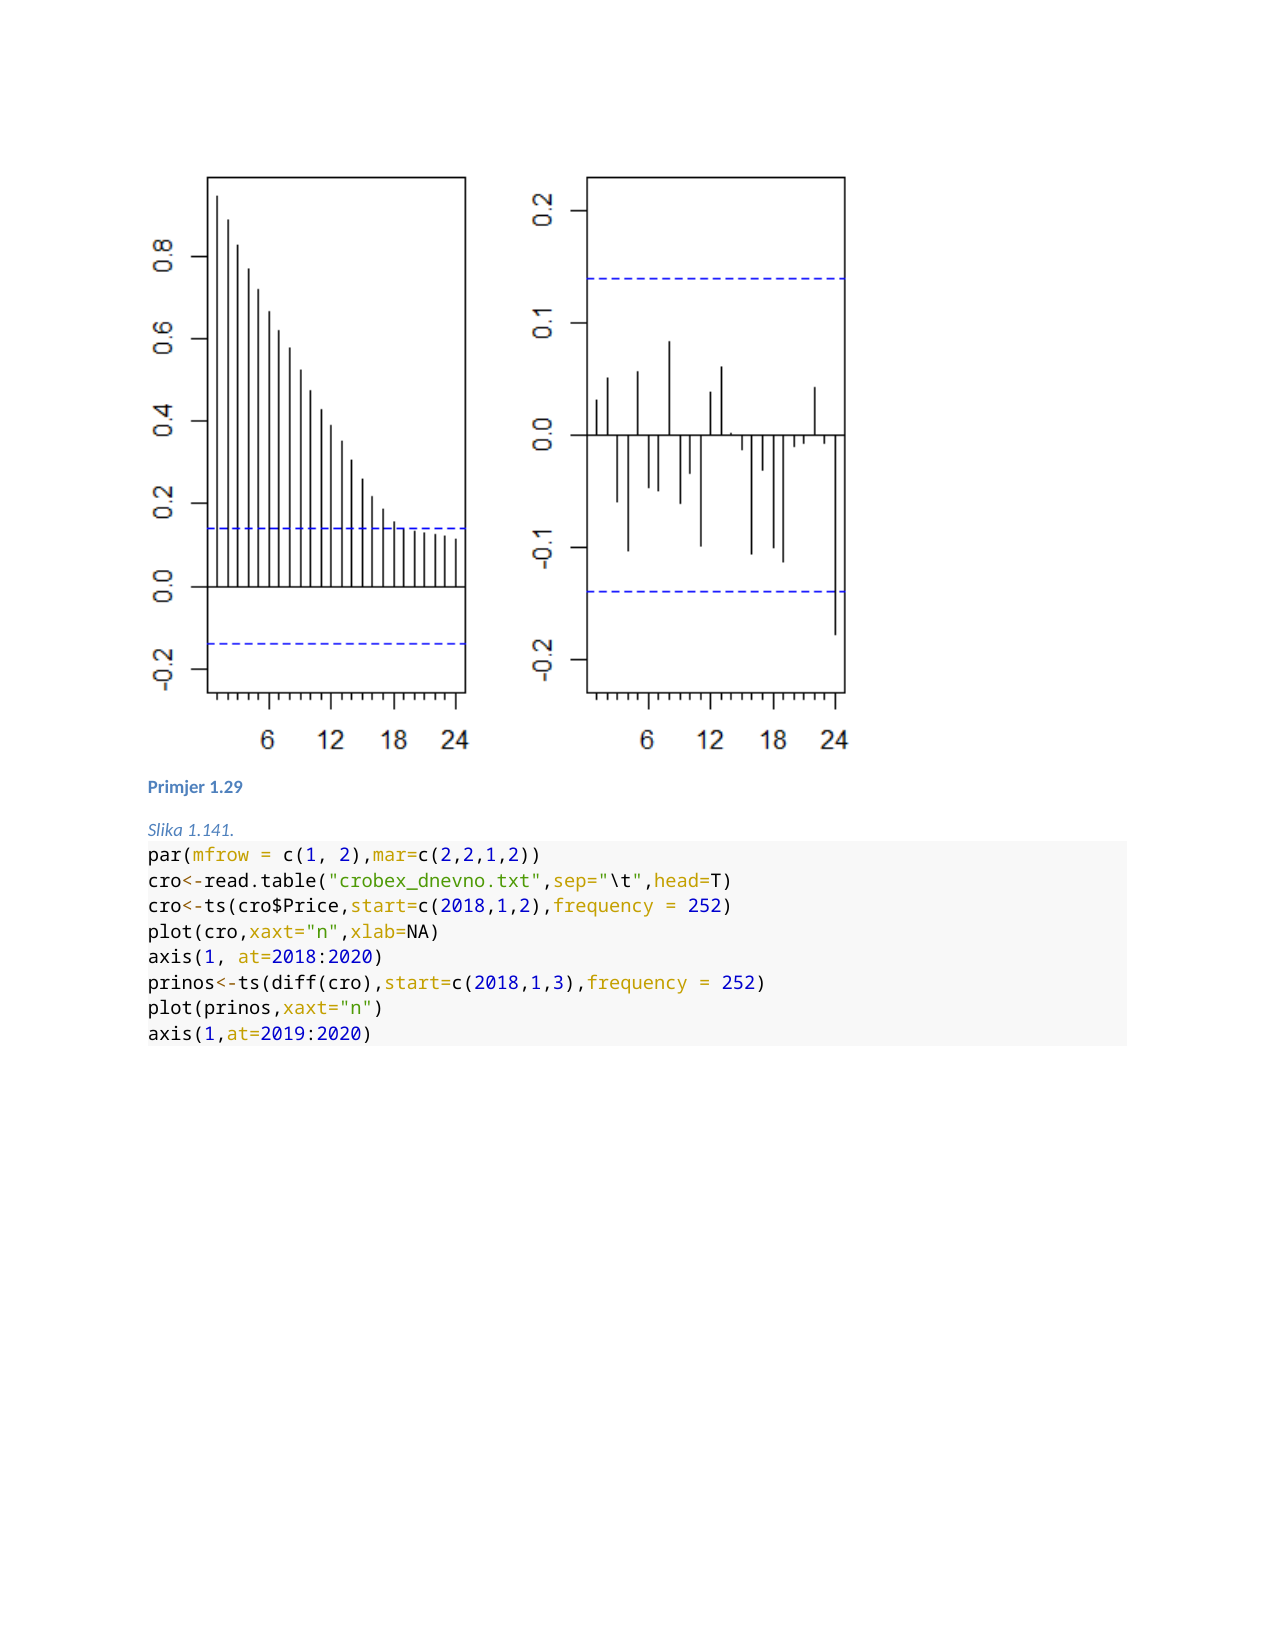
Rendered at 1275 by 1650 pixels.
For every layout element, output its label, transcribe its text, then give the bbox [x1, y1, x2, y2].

subtitle Slika 1.141. [148, 818, 1127, 841]
picture [147, 147, 906, 754]
subtitle Primjer 1.29 [148, 775, 1127, 798]
text par(mfrow = c(1, 2),mar=c(2,2,1,2)) cro<-read.table("crobex_dnevno.txt",sep="\t",head=T) cro<-ts(cro$Price,start=c(2018,1,2),frequency = 252) plot(cro,xaxt="n",xlab=NA) axis(1, at=2018:2020) prinos<-ts(diff(cro),start=c(2018,1,3),frequency = 252) plot(prinos,xaxt="n") axis(1,at=2019:2020) [148, 841, 1127, 1046]
